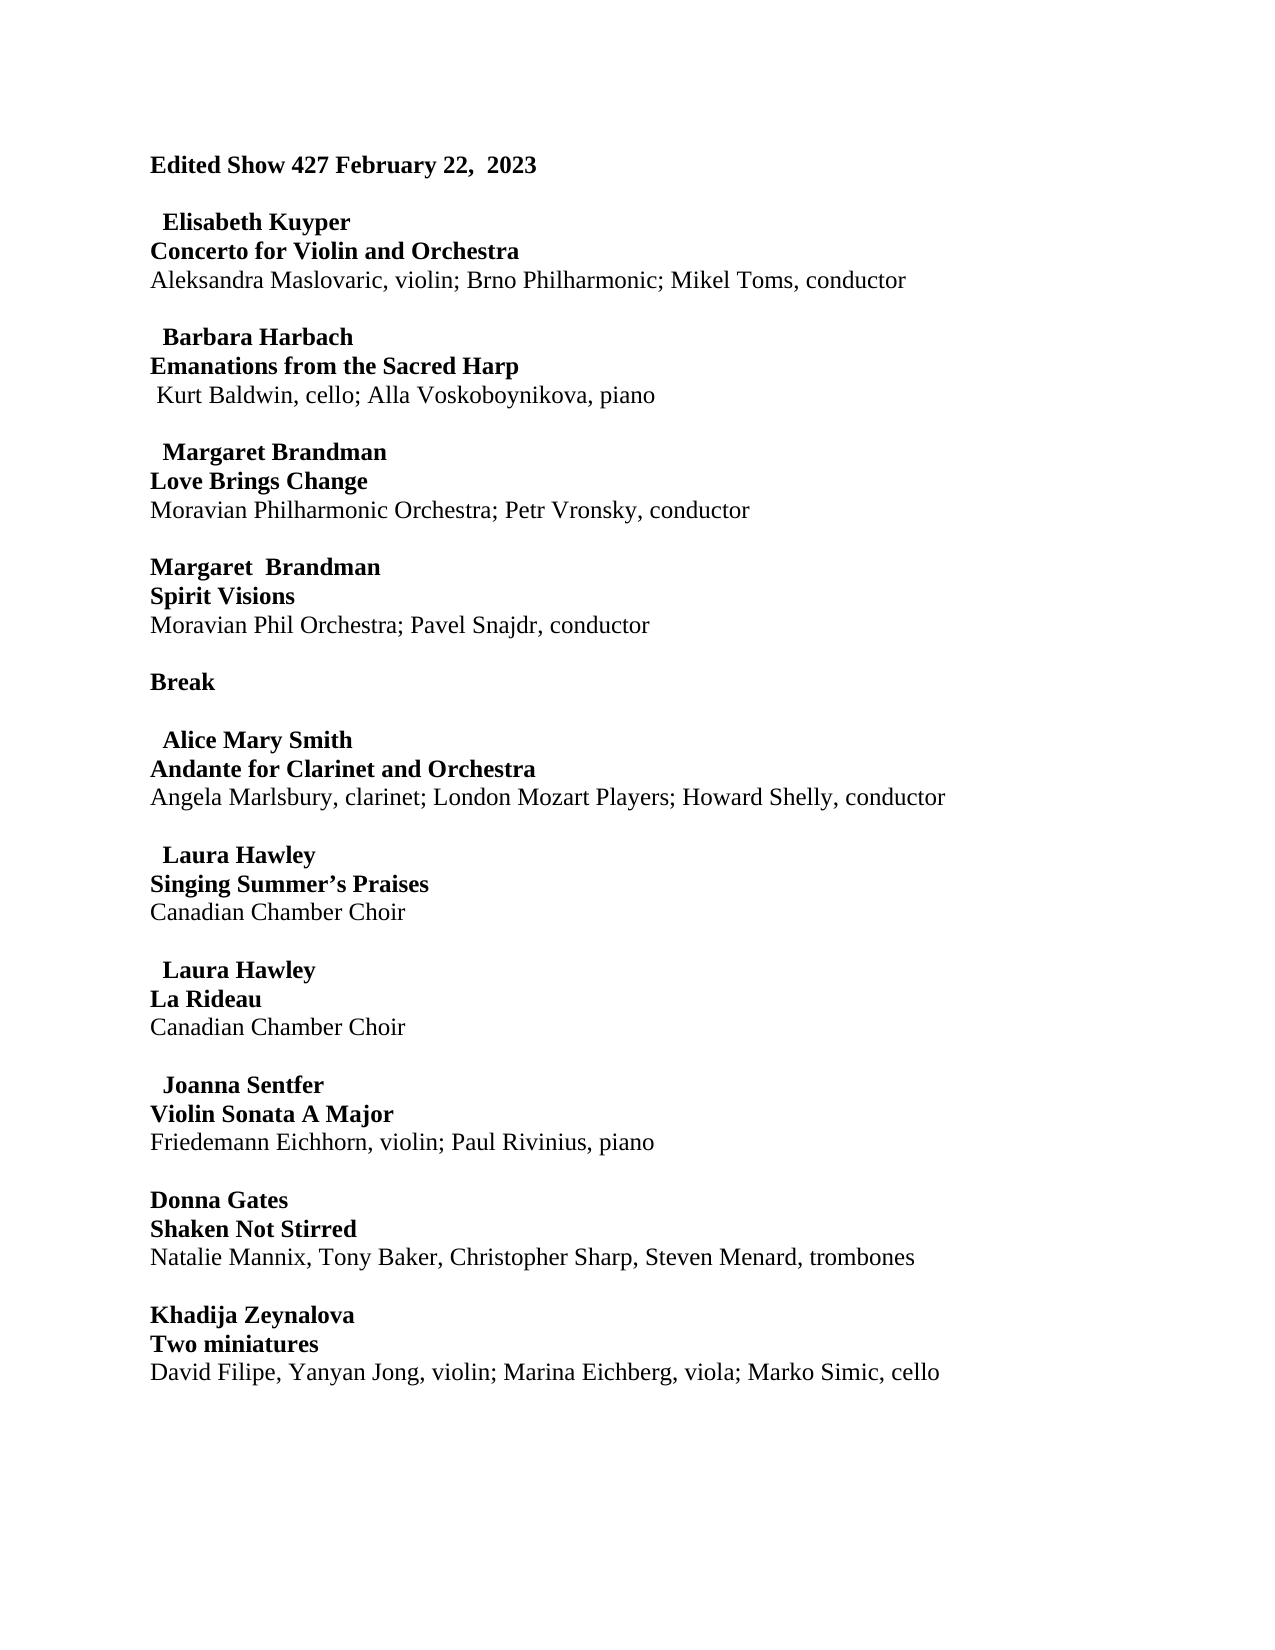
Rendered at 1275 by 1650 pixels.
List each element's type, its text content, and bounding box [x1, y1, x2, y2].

text Aleksandra Maslovaric, violin; Brno Philharmonic; Mikel Toms, conductor [150, 265, 1125, 294]
text Edited Show 427 February 22, 2023 [150, 150, 1125, 179]
text Margaret Brandman [150, 552, 1125, 581]
text Elisabeth Kuyper [150, 207, 1125, 236]
text Laura Hawley [150, 955, 1125, 984]
text Natalie Mannix, Tony Baker, Christopher Sharp, Steven Menard, trombones [150, 1242, 1125, 1271]
text Break [150, 667, 1125, 696]
text Concerto for Violin and Orchestra [150, 236, 1125, 265]
text Canadian Chamber Choir [150, 897, 1125, 926]
text Spirit Visions [150, 581, 1125, 610]
text Andante for Clarinet and Orchestra [150, 754, 1125, 782]
text La Rideau [150, 984, 1125, 1012]
text Singing Summer’s Praises [150, 869, 1125, 897]
text Love Brings Change [150, 466, 1125, 495]
text Kurt Baldwin, cello; Alla Voskoboynikova, piano [150, 380, 1125, 409]
text Shaken Not Stirred [150, 1214, 1125, 1242]
text Canadian Chamber Choir [150, 1012, 1125, 1041]
text Violin Sonata A Major [150, 1099, 1125, 1127]
text Khadija Zeynalova Two miniatures David Filipe, Yanyan Jong, violin; Marina Eichberg, viola; Marko Simic, cello [150, 1300, 1125, 1386]
text Margaret Brandman [150, 437, 1125, 466]
text Angela Marlsbury, clarinet; London Mozart Players; Howard Shelly, conductor [150, 782, 1125, 811]
text Moravian Philharmonic Orchestra; Petr Vronsky, conductor [150, 495, 1125, 524]
text Moravian Phil Orchestra; Pavel Snajdr, conductor [150, 610, 1125, 639]
text Emanations from the Sacred Harp [150, 351, 1125, 380]
text Donna Gates [150, 1185, 1125, 1214]
text Laura Hawley [150, 840, 1125, 869]
text Joanna Sentfer [150, 1070, 1125, 1099]
text Barbara Harbach [150, 322, 1125, 351]
text Friedemann Eichhorn, violin; Paul Rivinius, piano [150, 1127, 1125, 1156]
text Alice Mary Smith [150, 725, 1125, 754]
